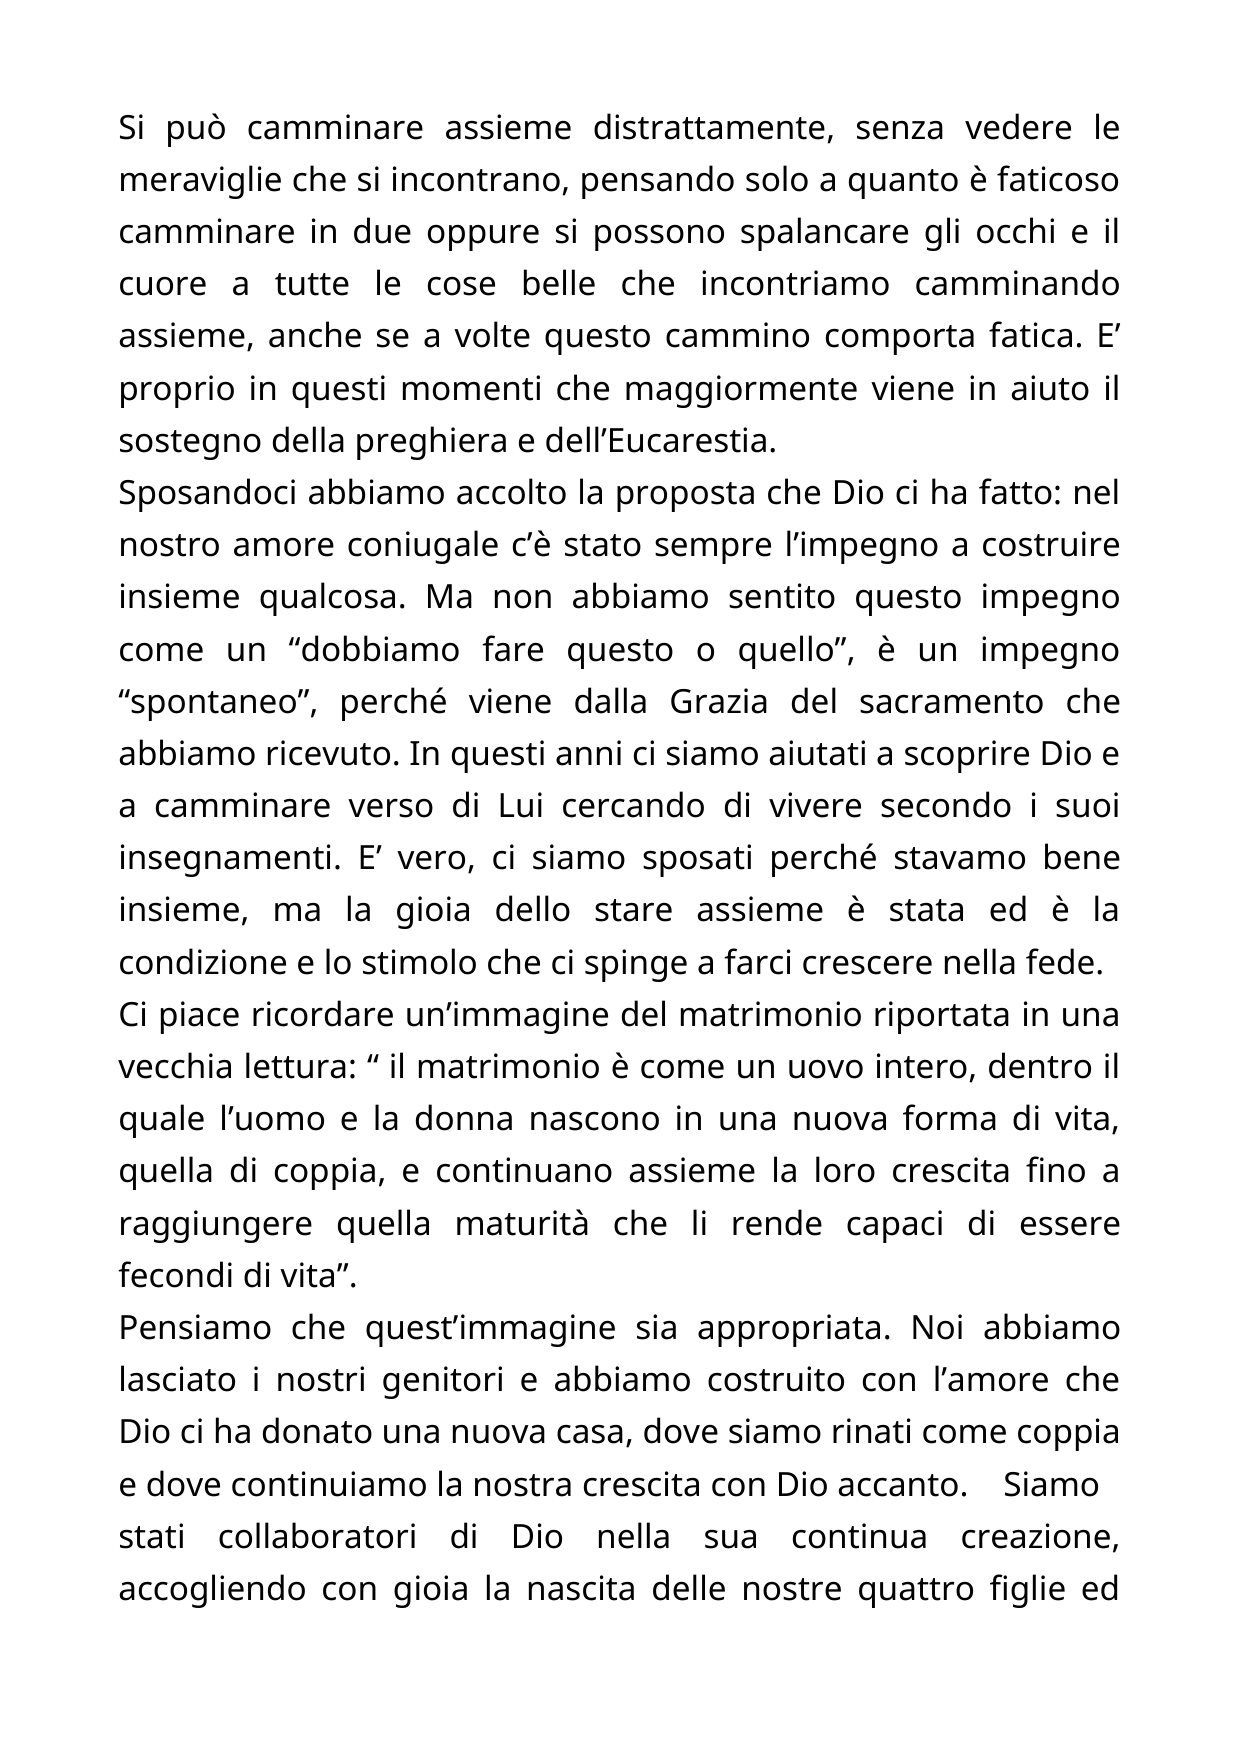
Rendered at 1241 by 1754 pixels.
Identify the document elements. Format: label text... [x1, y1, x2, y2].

text Sposandoci abbiamo accolto la proposta che Dio ci ha fatto: nel nostro amore coniugale c’è stato sempre l’impegno a costruire insieme qualcosa. Ma non abbiamo sentito questo impegno come un “dobbiamo fare questo o quello”, è un impegno “spontaneo”, perché viene dalla Grazia del sacramento che abbiamo ricevuto. In questi anni ci siamo aiutati a scoprire Dio e a camminare verso di Lui cercando di vivere secondo i suoi insegnamenti. E’ vero, ci siamo sposati perché stavamo bene insieme, ma la gioia dello stare assieme è stata ed è la condizione e lo stimolo che ci spinge a farci crescere nella fede. [118, 469, 1122, 984]
text Si può camminare assieme distrattamente, senza vedere le meraviglie che si incontrano, pensando solo a quanto è faticoso camminare in due oppure si possono spalancare gli occhi e il cuore a tutte le cose belle che incontriamo camminando assieme, anche se a volte questo cammino comporta fatica. E’ proprio in questi momenti che maggiormente viene in aiuto il sostegno della preghiera e dell’Eucarestia. [118, 103, 1122, 462]
text Ci piace ricordare un’immagine del matrimonio riportata in una vecchia lettura: “ il matrimonio è come un uovo intero, dentro il quale l’uomo e la donna nascono in una nuova forma di vita, quella di coppia, e continuano assieme la loro crescita fino a raggiungere quella maturità che li rende capaci di essere fecondi di vita”. [118, 991, 1122, 1297]
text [118, 1304, 1122, 1610]
